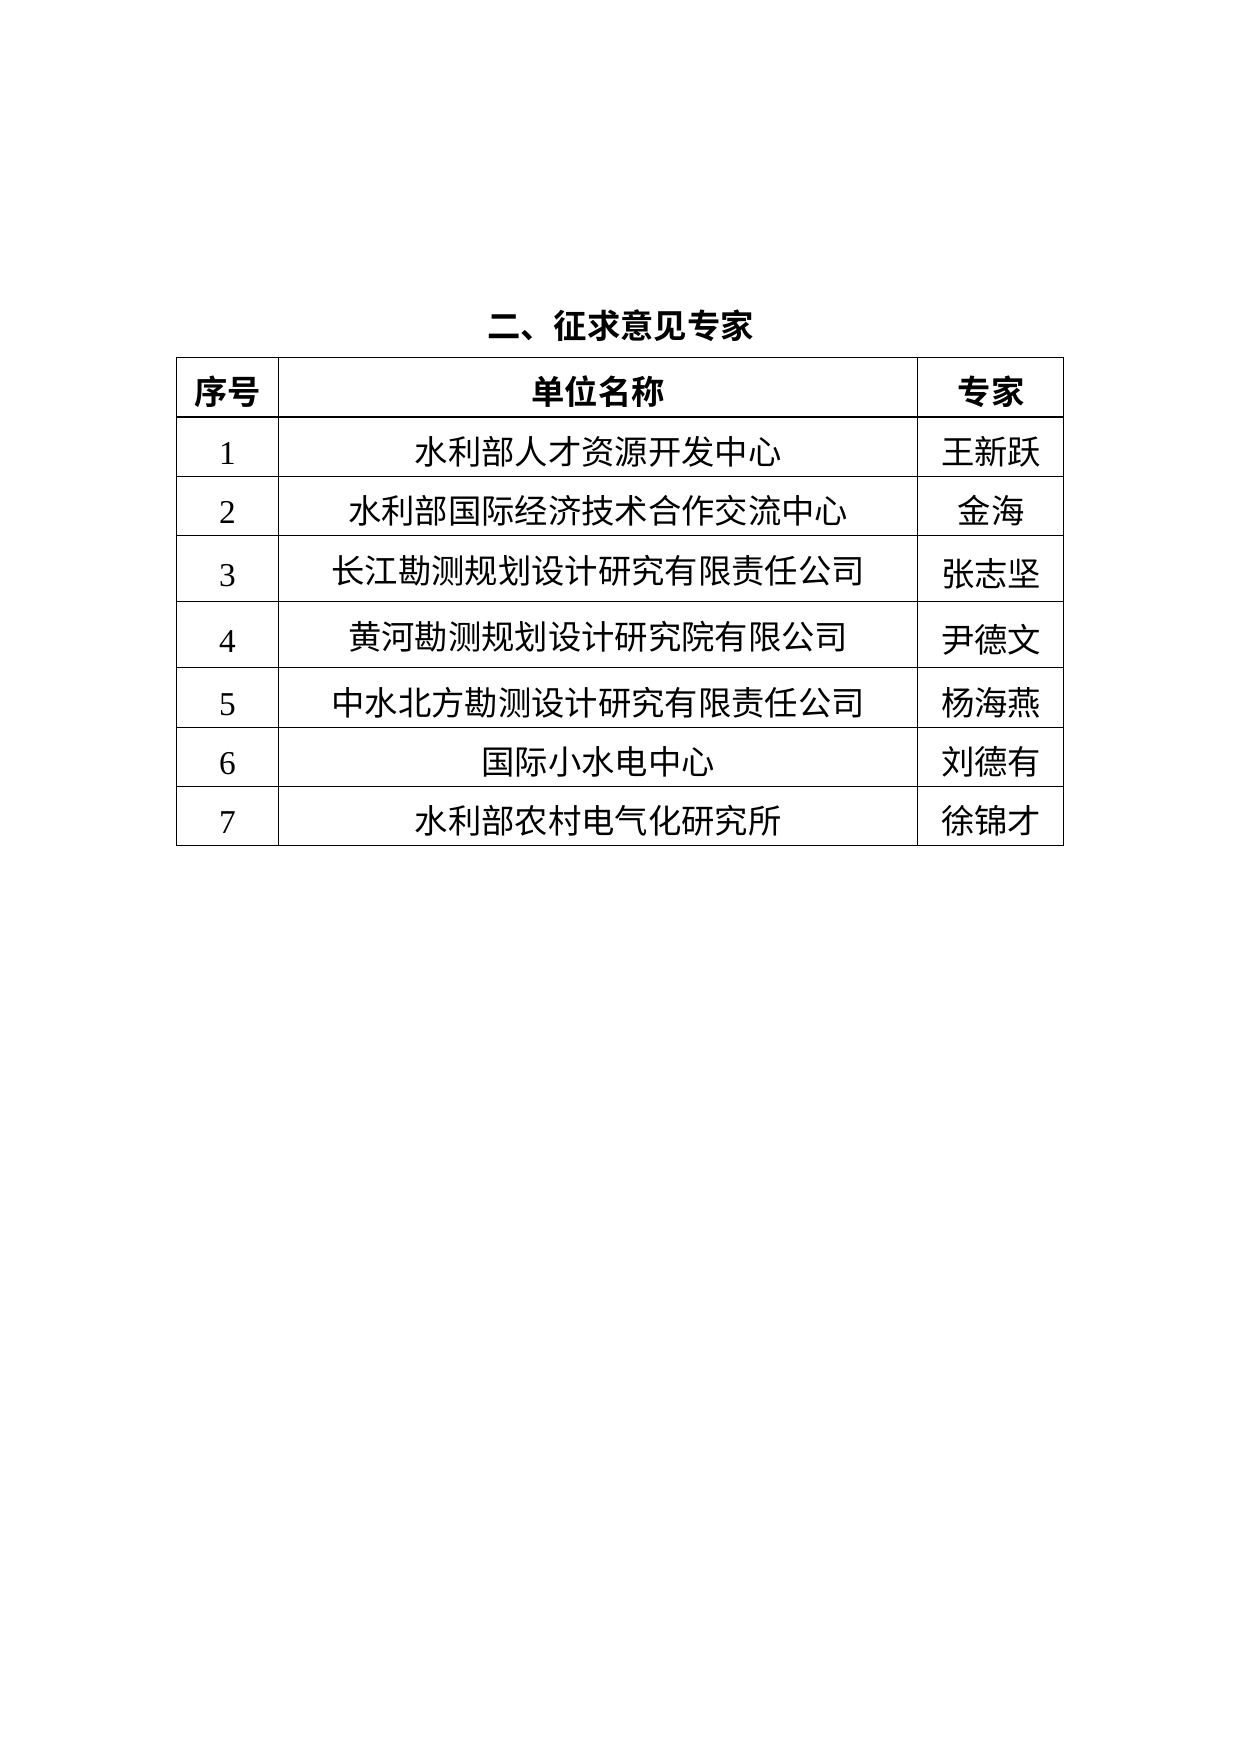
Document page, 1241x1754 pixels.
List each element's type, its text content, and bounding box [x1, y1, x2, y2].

table_cell 2 [177, 477, 278, 535]
table_cell 金海 [918, 477, 1063, 535]
table_cell 水利部农村电气化研究所 [279, 787, 917, 845]
table_cell 4 [177, 602, 278, 667]
table_cell 张志坚 [918, 536, 1063, 601]
table_cell 中水北方勘测设计研究有限责任公司 [279, 668, 917, 727]
list 征求意见专家 [187, 292, 1053, 357]
table_cell 1 [177, 418, 278, 476]
table_header 单位名称 [279, 358, 917, 416]
table_cell 黄河勘测规划设计研究院有限公司 [279, 602, 917, 667]
table_cell 3 [177, 536, 278, 601]
table_cell 水利部国际经济技术合作交流中心 [279, 477, 917, 535]
table_cell 长江勘测规划设计研究有限责任公司 [279, 536, 917, 601]
table_cell 徐锦才 [918, 787, 1063, 845]
table_cell 尹德文 [918, 602, 1063, 667]
table_header 序号 [177, 358, 278, 416]
table_cell 杨海燕 [918, 668, 1063, 727]
table_cell 国际小水电中心 [279, 728, 917, 786]
table_header 专家 [918, 358, 1063, 416]
table_cell 王新跃 [918, 418, 1063, 476]
table_cell 刘德有 [918, 728, 1063, 786]
table_cell 水利部人才资源开发中心 [279, 418, 917, 476]
table_cell 5 [177, 668, 278, 727]
table_cell 7 [177, 787, 278, 845]
table_cell 6 [177, 728, 278, 786]
